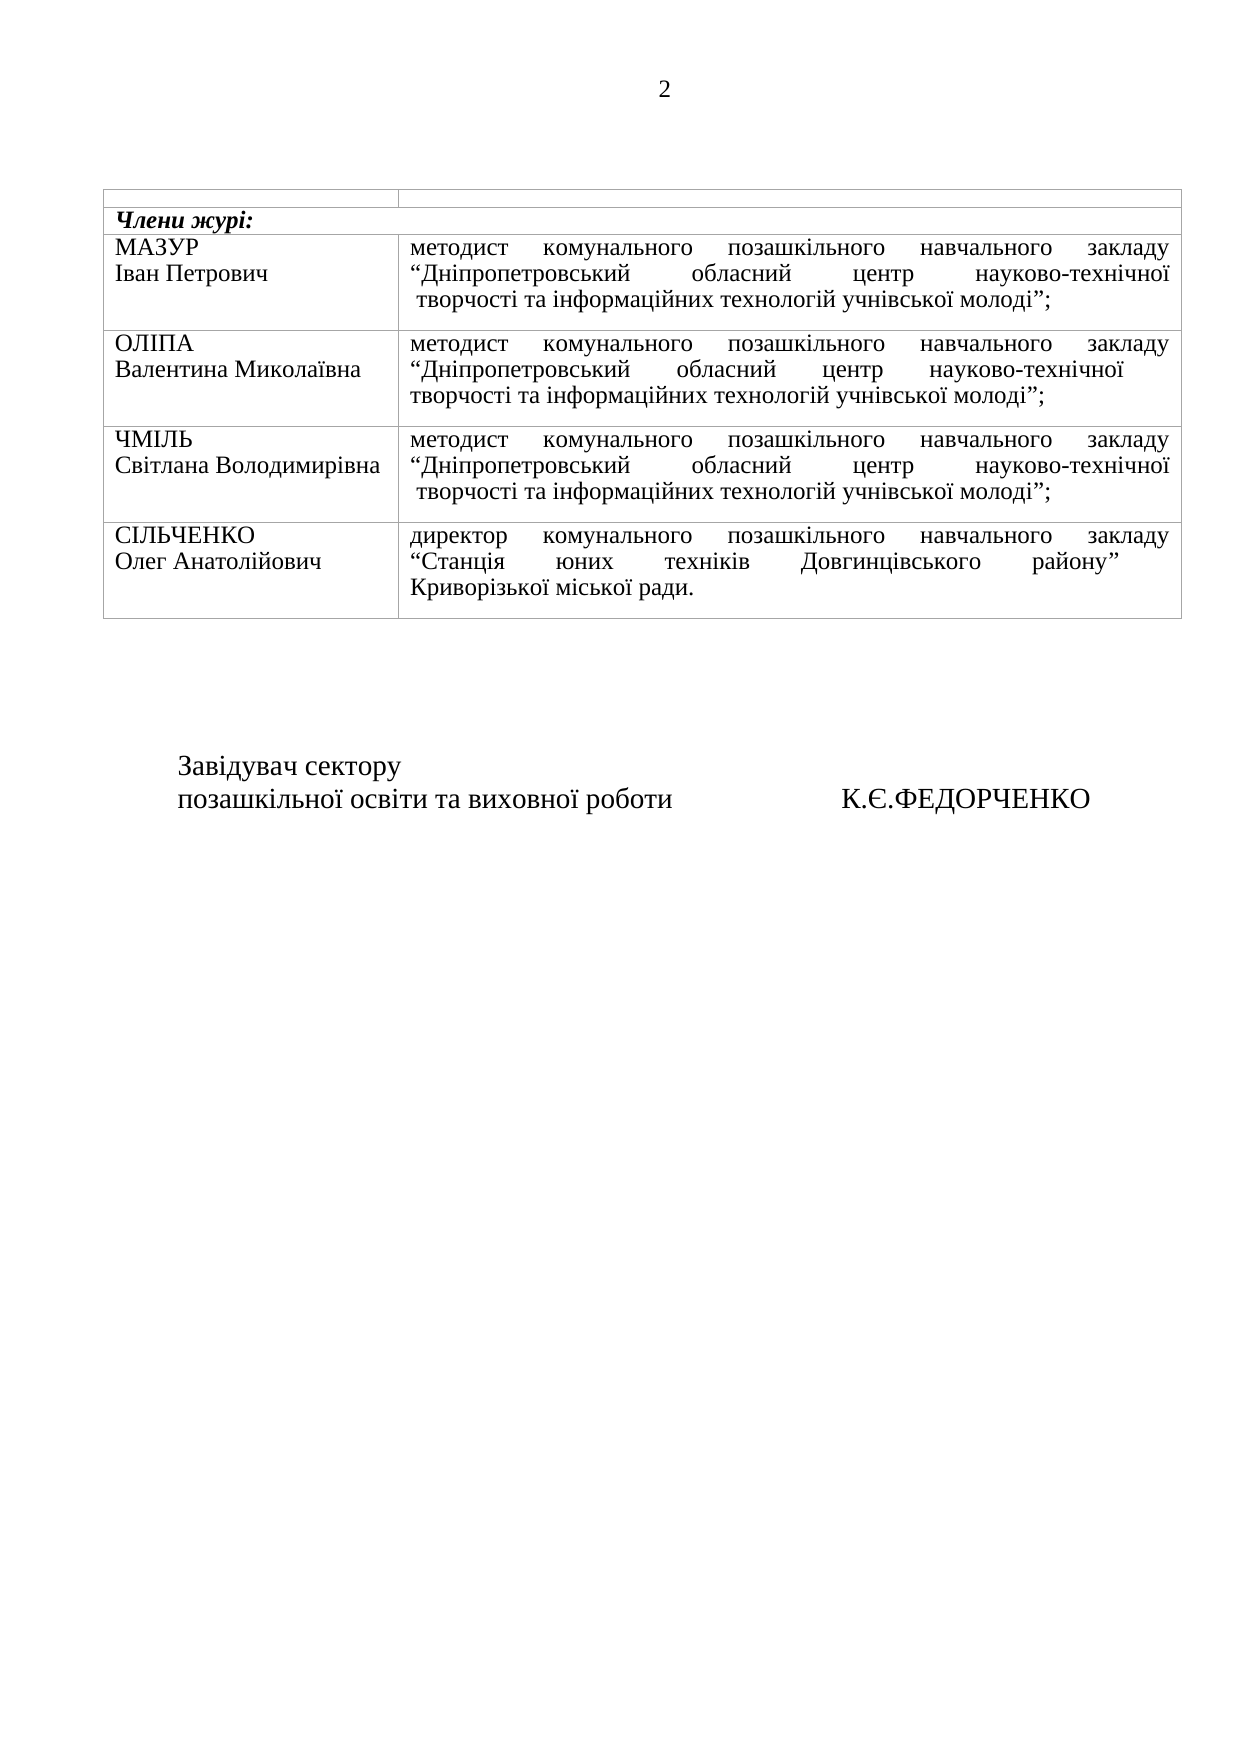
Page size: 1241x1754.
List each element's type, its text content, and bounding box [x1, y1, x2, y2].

table_cell ЧМІЛЬ Світлана Володимирівна [104, 427, 398, 522]
table_cell методист комунального позашкільного навчального закладу “Дніпропетровський обласний центр науково-технічної творчості та інформаційних технологій учнівської молоді”; [399, 235, 1181, 330]
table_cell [104, 190, 398, 207]
text Завідувач сектору [177, 748, 1152, 782]
table_cell СІЛЬЧЕНКО Олег Анатолійович [104, 523, 398, 618]
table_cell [399, 190, 1181, 207]
table_cell методист комунального позашкільного навчального закладу “Дніпропетровський обласний центр науково-технічної творчості та інформаційних технологій учнівської молоді”; [399, 427, 1181, 522]
table_cell Члени журі: [104, 208, 1181, 234]
table_cell методист комунального позашкільного навчального закладу “Дніпропетровський обласний центр науково-технічної творчості та інформаційних технологій учнівської молоді”; [399, 331, 1181, 426]
table_cell директор комунального позашкільного навчального закладу “Станція юних техніків Довгинцівського району” Криворізької міської ради. [399, 523, 1181, 618]
table_cell ОЛІПА Валентина Миколаївна [104, 331, 398, 426]
text позашкільної освіти та виховної роботи К.Є.ФЕДОРЧЕНКО [177, 782, 1152, 815]
table_cell МАЗУР Іван Петрович [104, 235, 398, 330]
